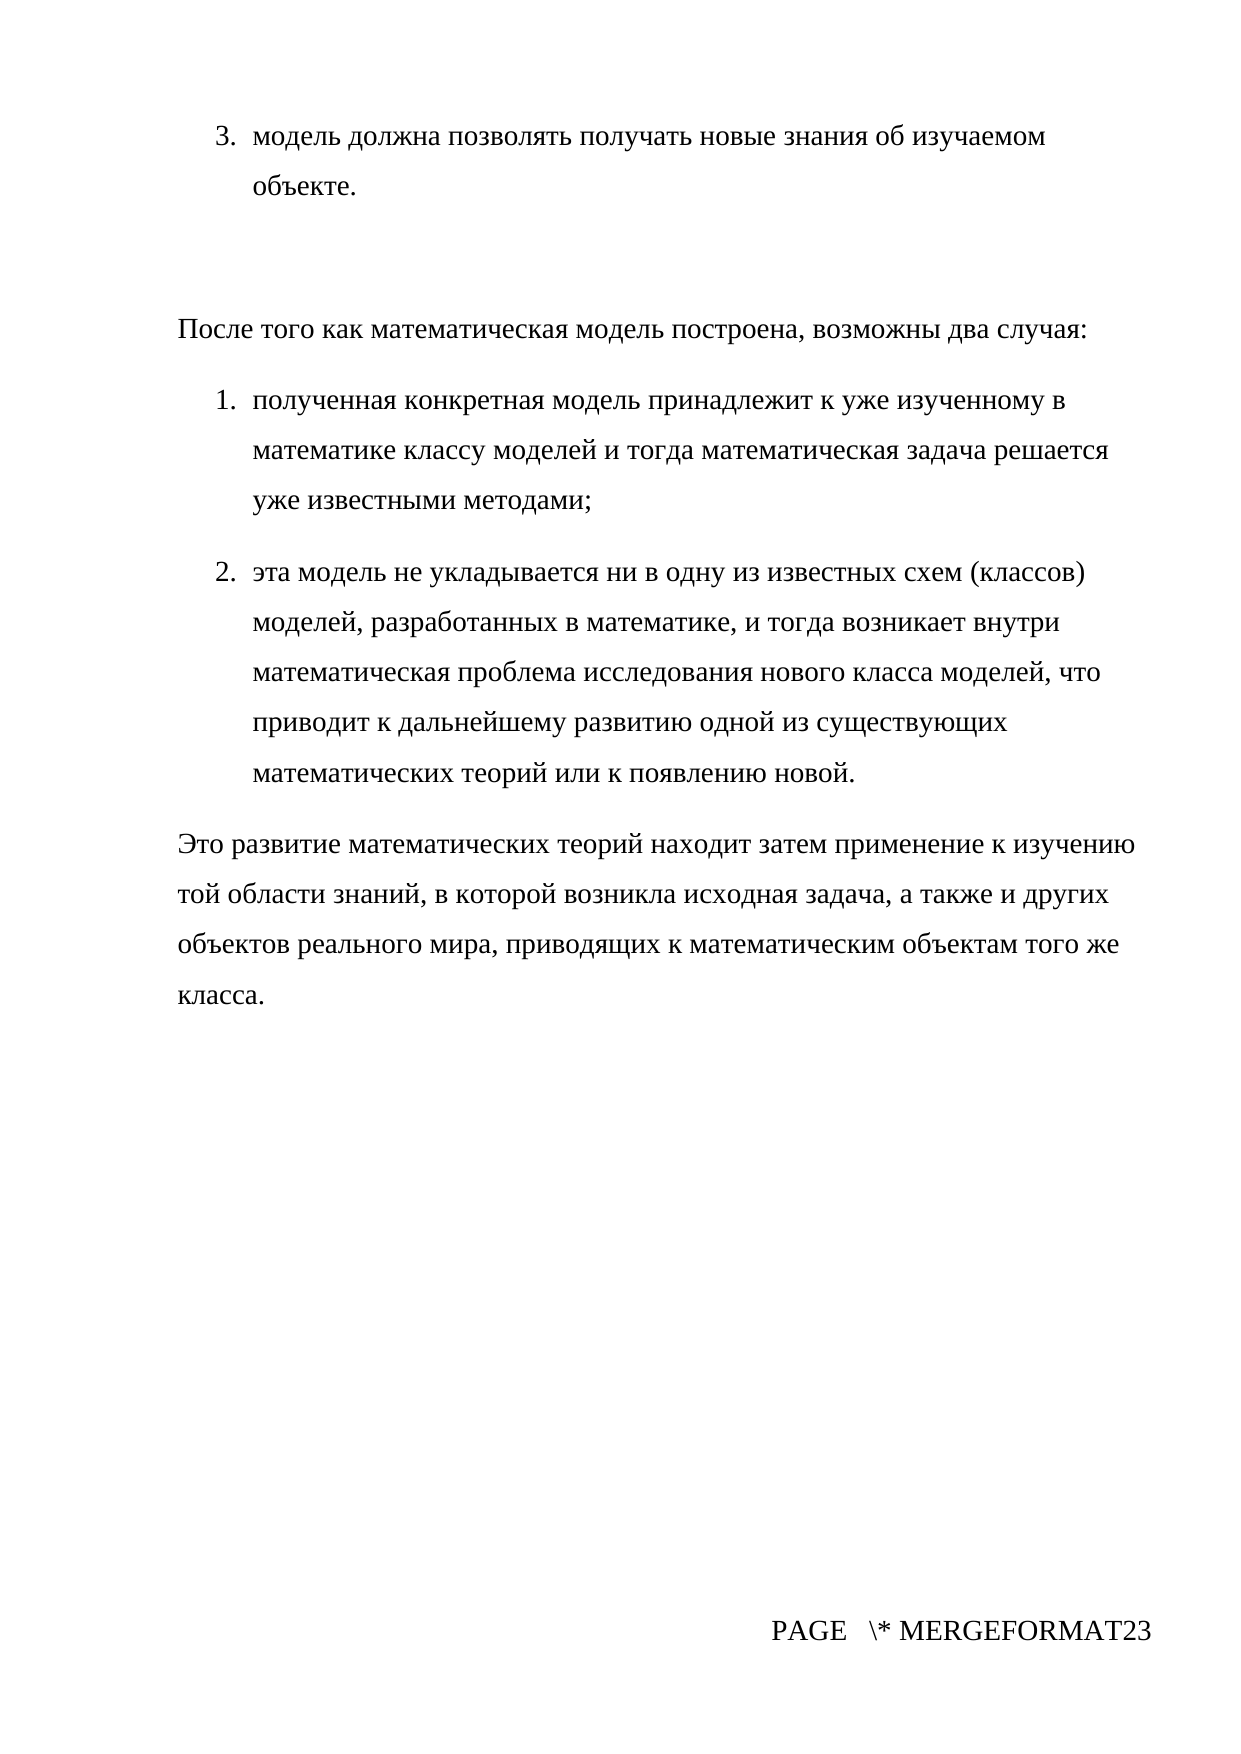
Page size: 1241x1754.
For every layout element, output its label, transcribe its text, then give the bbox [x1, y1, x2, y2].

list полученная конкретная модель принадлежит к уже изученному в математике классу моделей и тогда математическая задача решается уже известными методами; [215, 382, 1152, 516]
list эта модель не укладывается ни в одну из известных схем (классов) моделей, разработанных в математике, и тогда возникает внутри математическая проблема исследования нового класса моделей, что приводит к дальнейшему развитию одной из существующих математических теорий или к появлению новой. [215, 554, 1152, 788]
text Это развитие математических теорий находит затем применение к изучению той области знаний, в которой возникла исходная задача, а также и других объектов реального мира, приводящих к математическим объектам того же класса. [177, 826, 1152, 1011]
list модель должна позволять получать новые знания об изучаемом объекте. [215, 118, 1152, 202]
text После того как математическая модель построена, возможны два случая: [177, 311, 1152, 344]
